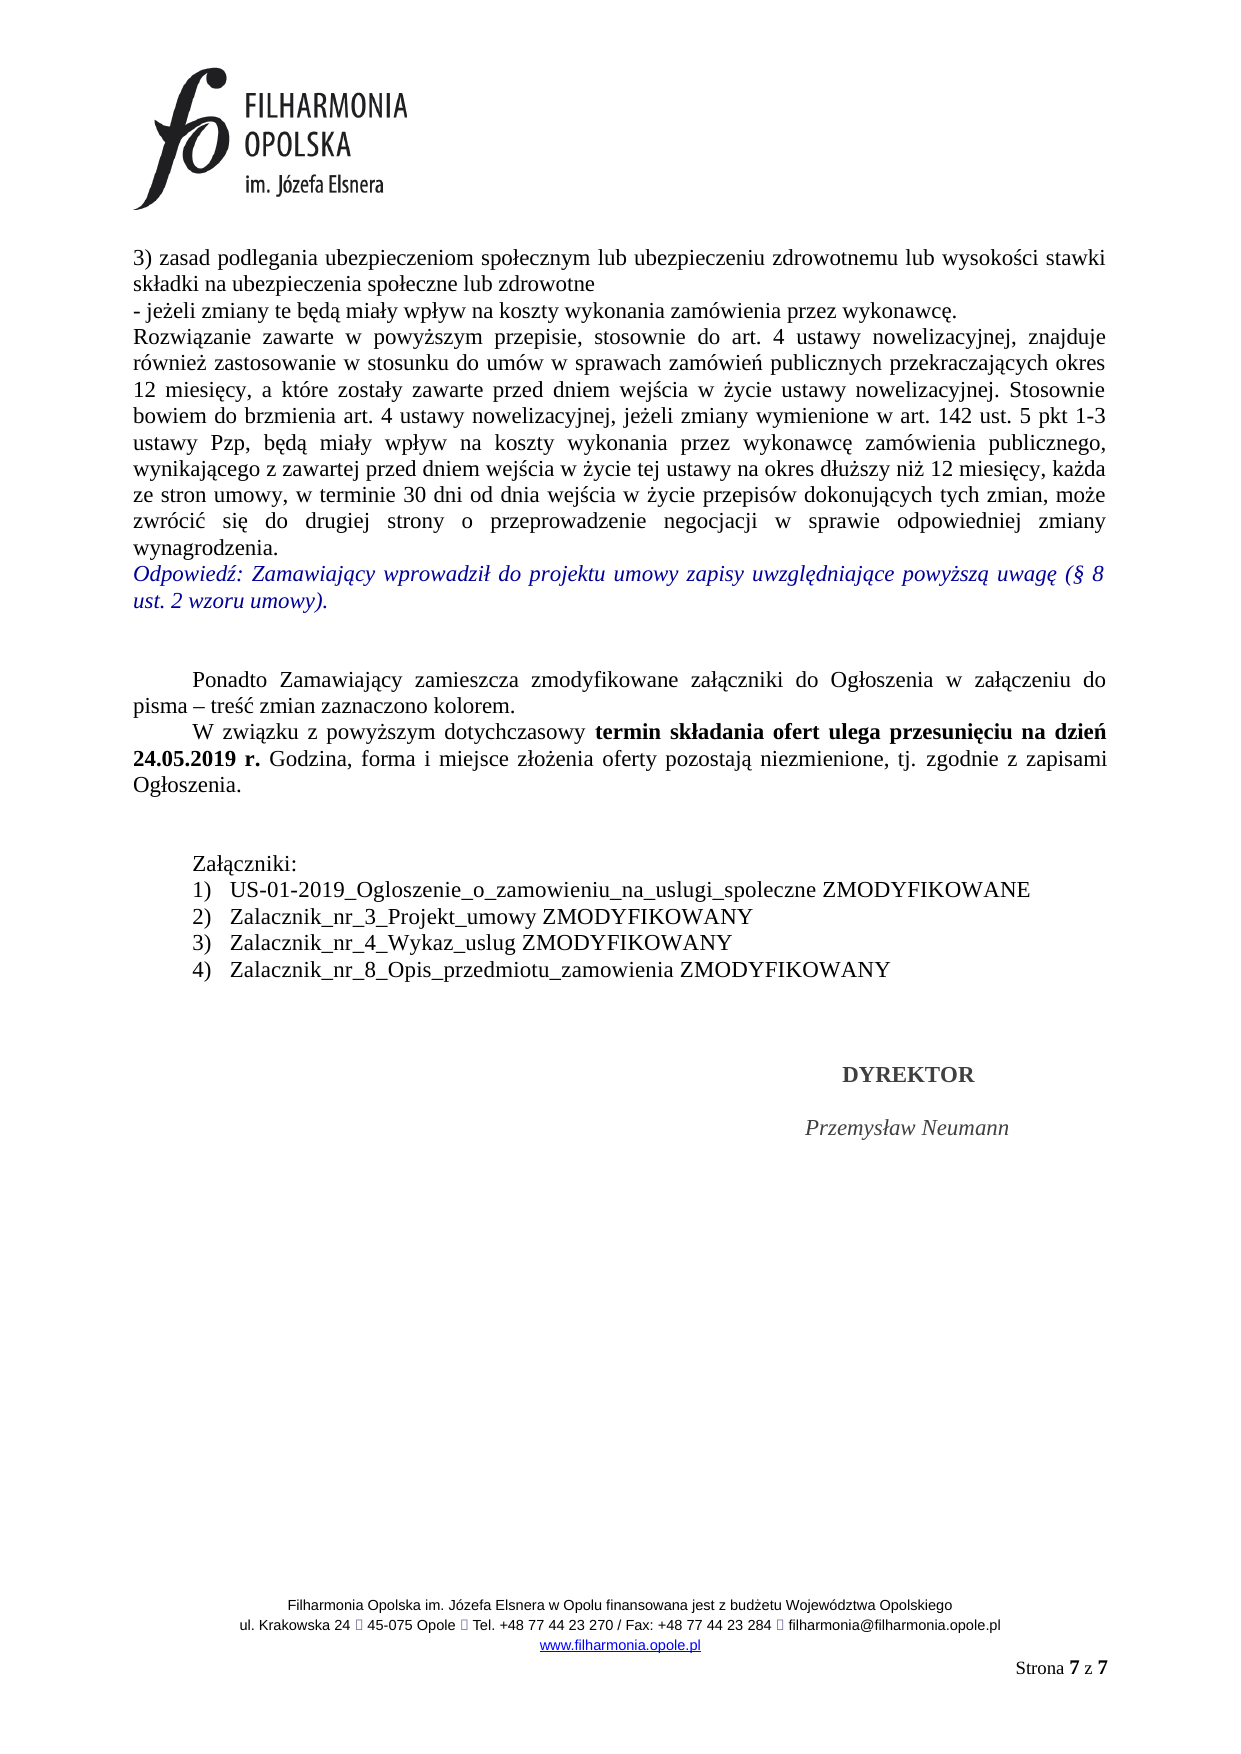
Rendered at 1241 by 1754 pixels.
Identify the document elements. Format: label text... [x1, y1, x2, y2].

text Odpowiedź: Zamawiający wprowadził do projektu umowy zapisy uwzględniające powyższą uwagę (§ 8 ust. 2 wzoru umowy). [133, 560, 1107, 613]
text 3) zasad podlegania ubezpieczeniom społecznym lub ubezpieczeniu zdrowotnemu lub wysokości stawki składki na ubezpieczenia społeczne lub zdrowotne [133, 244, 1107, 297]
list Zalacznik_nr_4_Wykaz_uslug ZMODYFIKOWANY [192, 929, 1107, 956]
text - jeżeli zmiany te będą miały wpływ na koszty wykonania zamówienia przez wykonawcę. [133, 297, 1107, 323]
text W związku z powyższym dotychczasowy termin składania ofert ulega przesunięciu na dzień 24.05.2019 r. Godzina, forma i miejsce złożenia oferty pozostają niezmienione, tj. zgodnie z zapisami Ogłoszenia. [133, 718, 1107, 797]
text DYREKTOR [709, 1061, 1107, 1087]
text Rozwiązanie zawarte w powyższym przepisie, stosownie do art. 4 ustawy nowelizacyjnej, znajduje również zastosowanie w stosunku do umów w sprawach zamówień publicznych przekraczających okres 12 miesięcy, a które zostały zawarte przed dniem wejścia w życie ustawy nowelizacyjnej. Stosownie bowiem do brzmienia art. 4 ustawy nowelizacyjnej, jeżeli zmiany wymienione w art. 142 ust. 5 pkt 1-3 ustawy Pzp, będą miały wpływ na koszty wykonania przez wykonawcę zamówienia publicznego, wynikającego z zawartej przed dniem wejścia w życie tej ustawy na okres dłuższy niż 12 miesięcy, każda ze stron umowy, w terminie 30 dni od dnia wejścia w życie przepisów dokonujących tych zmian, może zwrócić się do drugiej strony o przeprowadzenie negocjacji w sprawie odpowiedniej zmiany wynagrodzenia. [133, 323, 1107, 560]
list US-01-2019_Ogloszenie_o_zamowieniu_na_uslugi_spoleczne ZMODYFIKOWANE [192, 877, 1107, 903]
list Zalacznik_nr_3_Projekt_umowy ZMODYFIKOWANY [192, 903, 1107, 929]
text Przemysław Neumann [709, 1114, 1107, 1140]
picture [131, 67, 407, 210]
text Załączniki: [133, 850, 1107, 877]
list Zalacznik_nr_8_Opis_przedmiotu_zamowienia ZMODYFIKOWANY [192, 956, 1107, 982]
text Ponadto Zamawiający zamieszcza zmodyfikowane załączniki do Ogłoszenia w załączeniu do pisma – treść zmian zaznaczono kolorem. [133, 666, 1107, 718]
